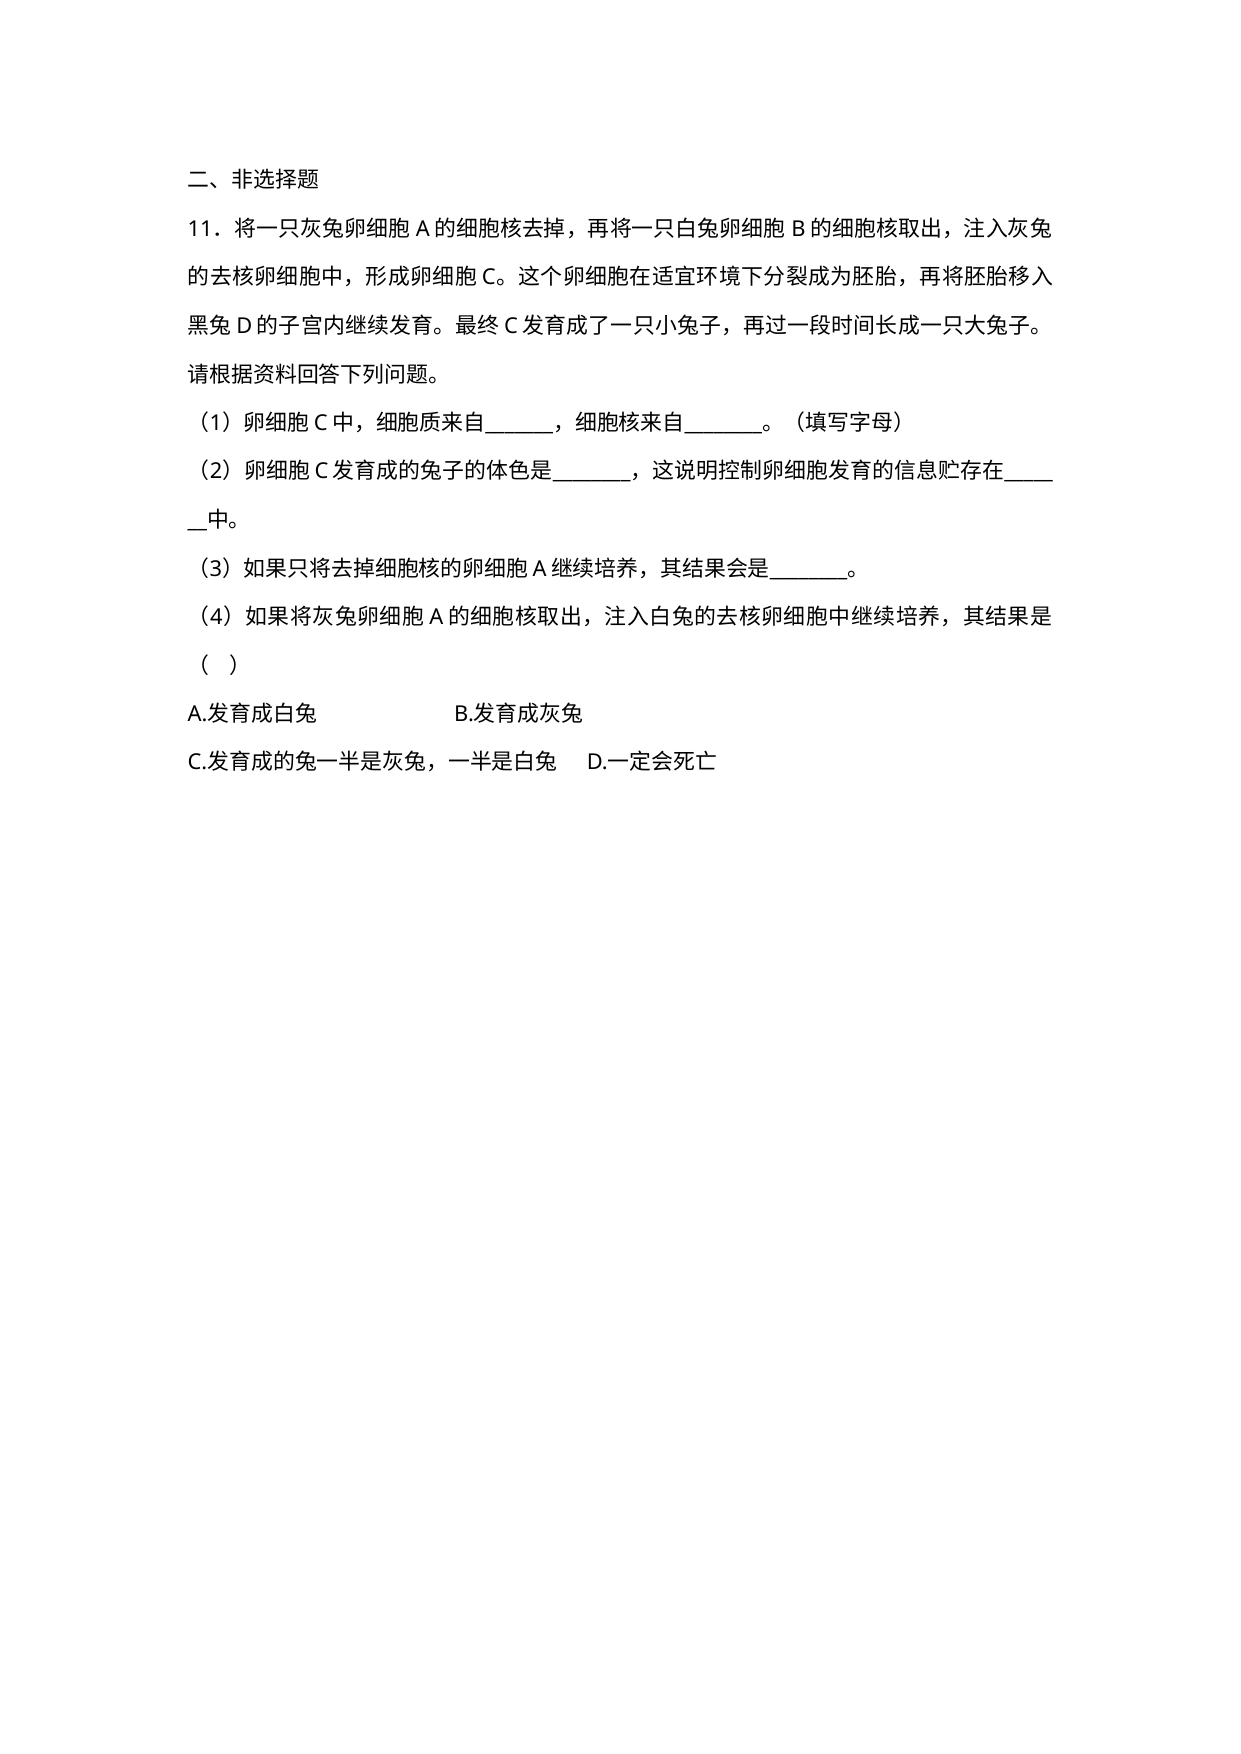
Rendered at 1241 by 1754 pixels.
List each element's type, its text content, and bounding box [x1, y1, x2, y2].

text （2）卵细胞C发育成的兔子的体色是________，这说明控制卵细胞发育的信息贮存在_______中。 [187, 453, 1053, 534]
text （1）卵细胞C中，细胞质来自_______，细胞核来自________。（填写字母） [187, 405, 1053, 437]
text （3）如果只将去掉细胞核的卵细胞A继续培养，其结果会是________。 [187, 550, 1053, 583]
text 11．将一只灰兔卵细胞A的细胞核去掉，再将一只白兔卵细胞B的细胞核取出，注入灰兔的去核卵细胞中，形成卵细胞C。这个卵细胞在适宜环境下分裂成为胚胎，再将胚胎移入黑兔D的子宫内继续发育。最终C发育成了一只小兔子，再过一段时间长成一只大兔子。请根据资料回答下列问题。 [187, 210, 1053, 389]
text （4）如果将灰兔卵细胞A的细胞核取出，注入白兔的去核卵细胞中继续培养，其结果是（ ） [187, 599, 1053, 680]
text A.发育成白兔 B.发育成灰兔 [187, 696, 1053, 728]
text C.发育成的兔一半是灰兔，一半是白兔 D.一定会死亡 [187, 744, 1053, 777]
text 二、非选择题 [187, 162, 1053, 194]
